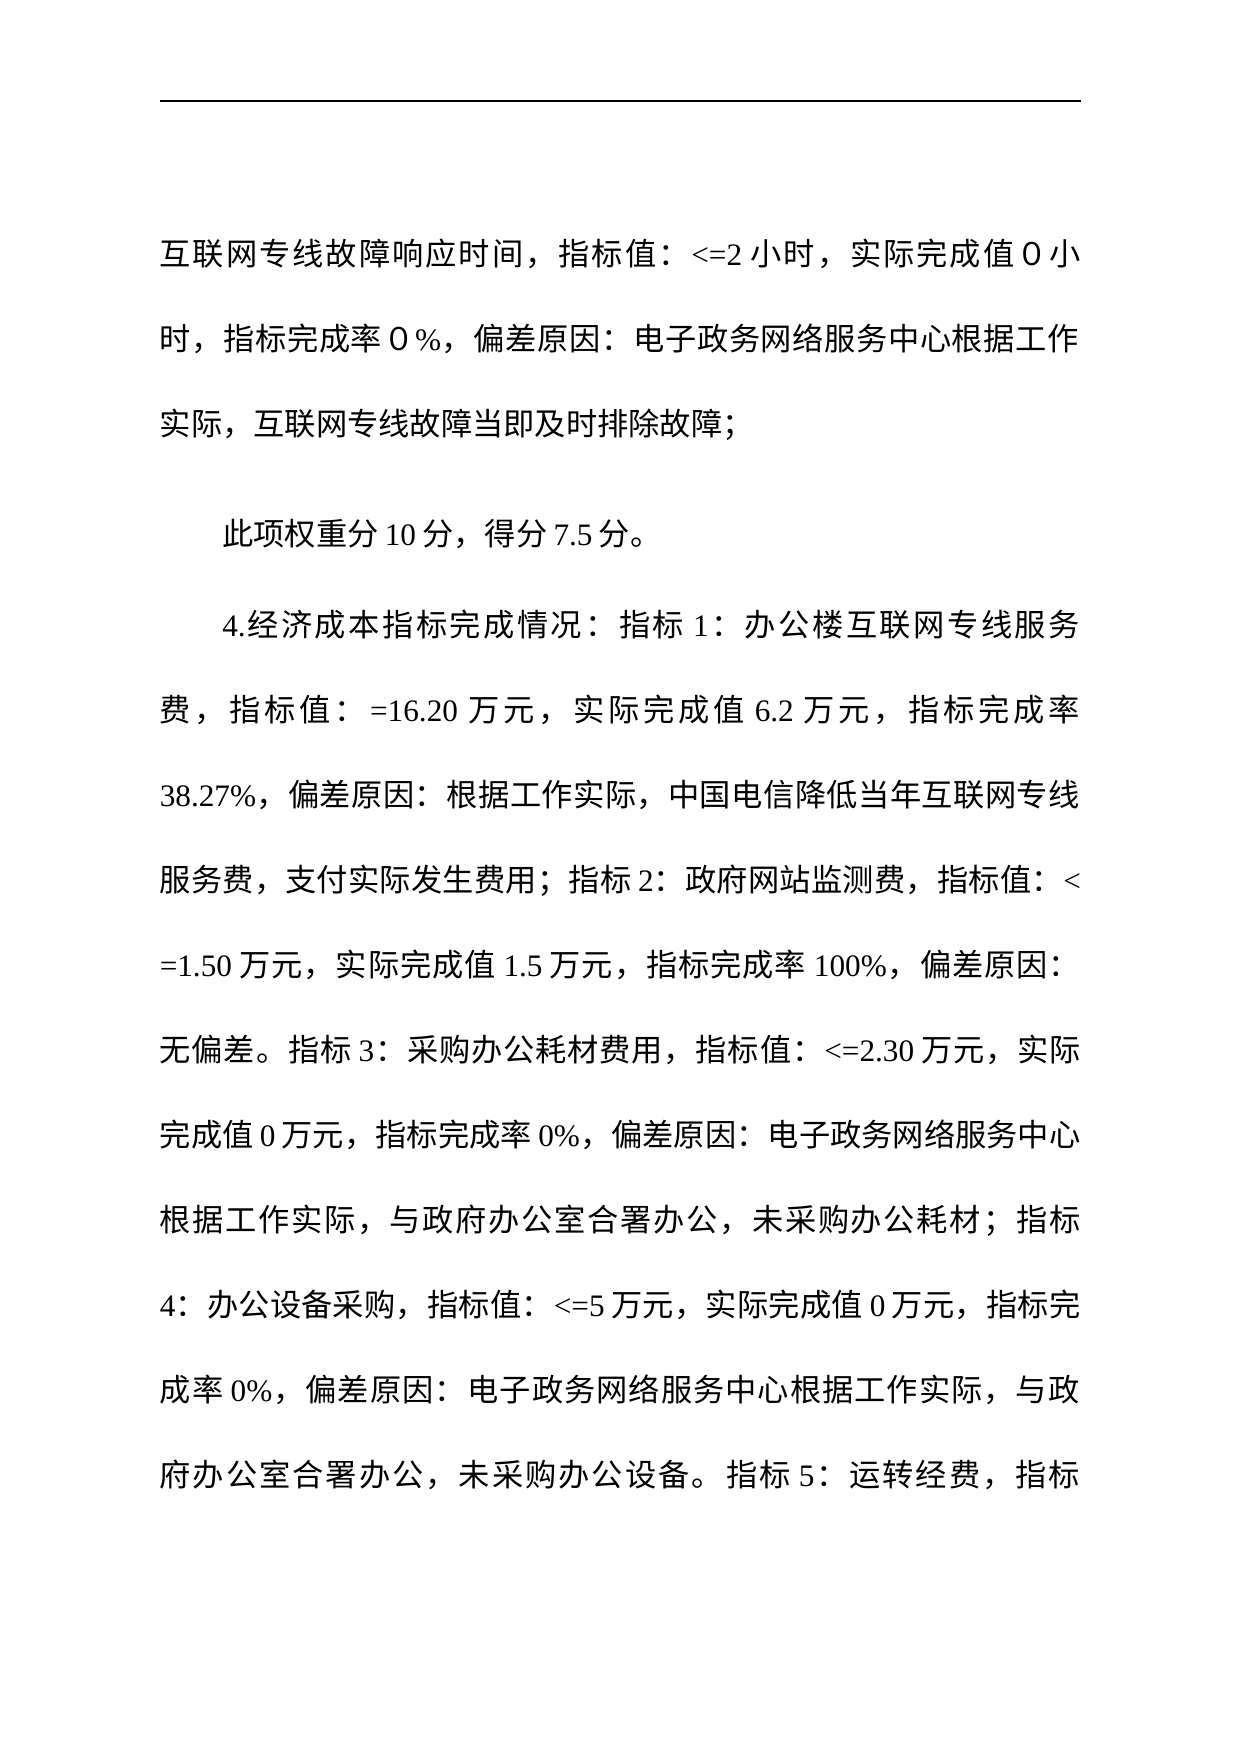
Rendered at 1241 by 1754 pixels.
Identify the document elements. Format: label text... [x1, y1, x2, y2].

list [159, 580, 1081, 1515]
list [159, 209, 1081, 464]
title 此项权重分10分，得分7.5分。 [159, 489, 1081, 574]
